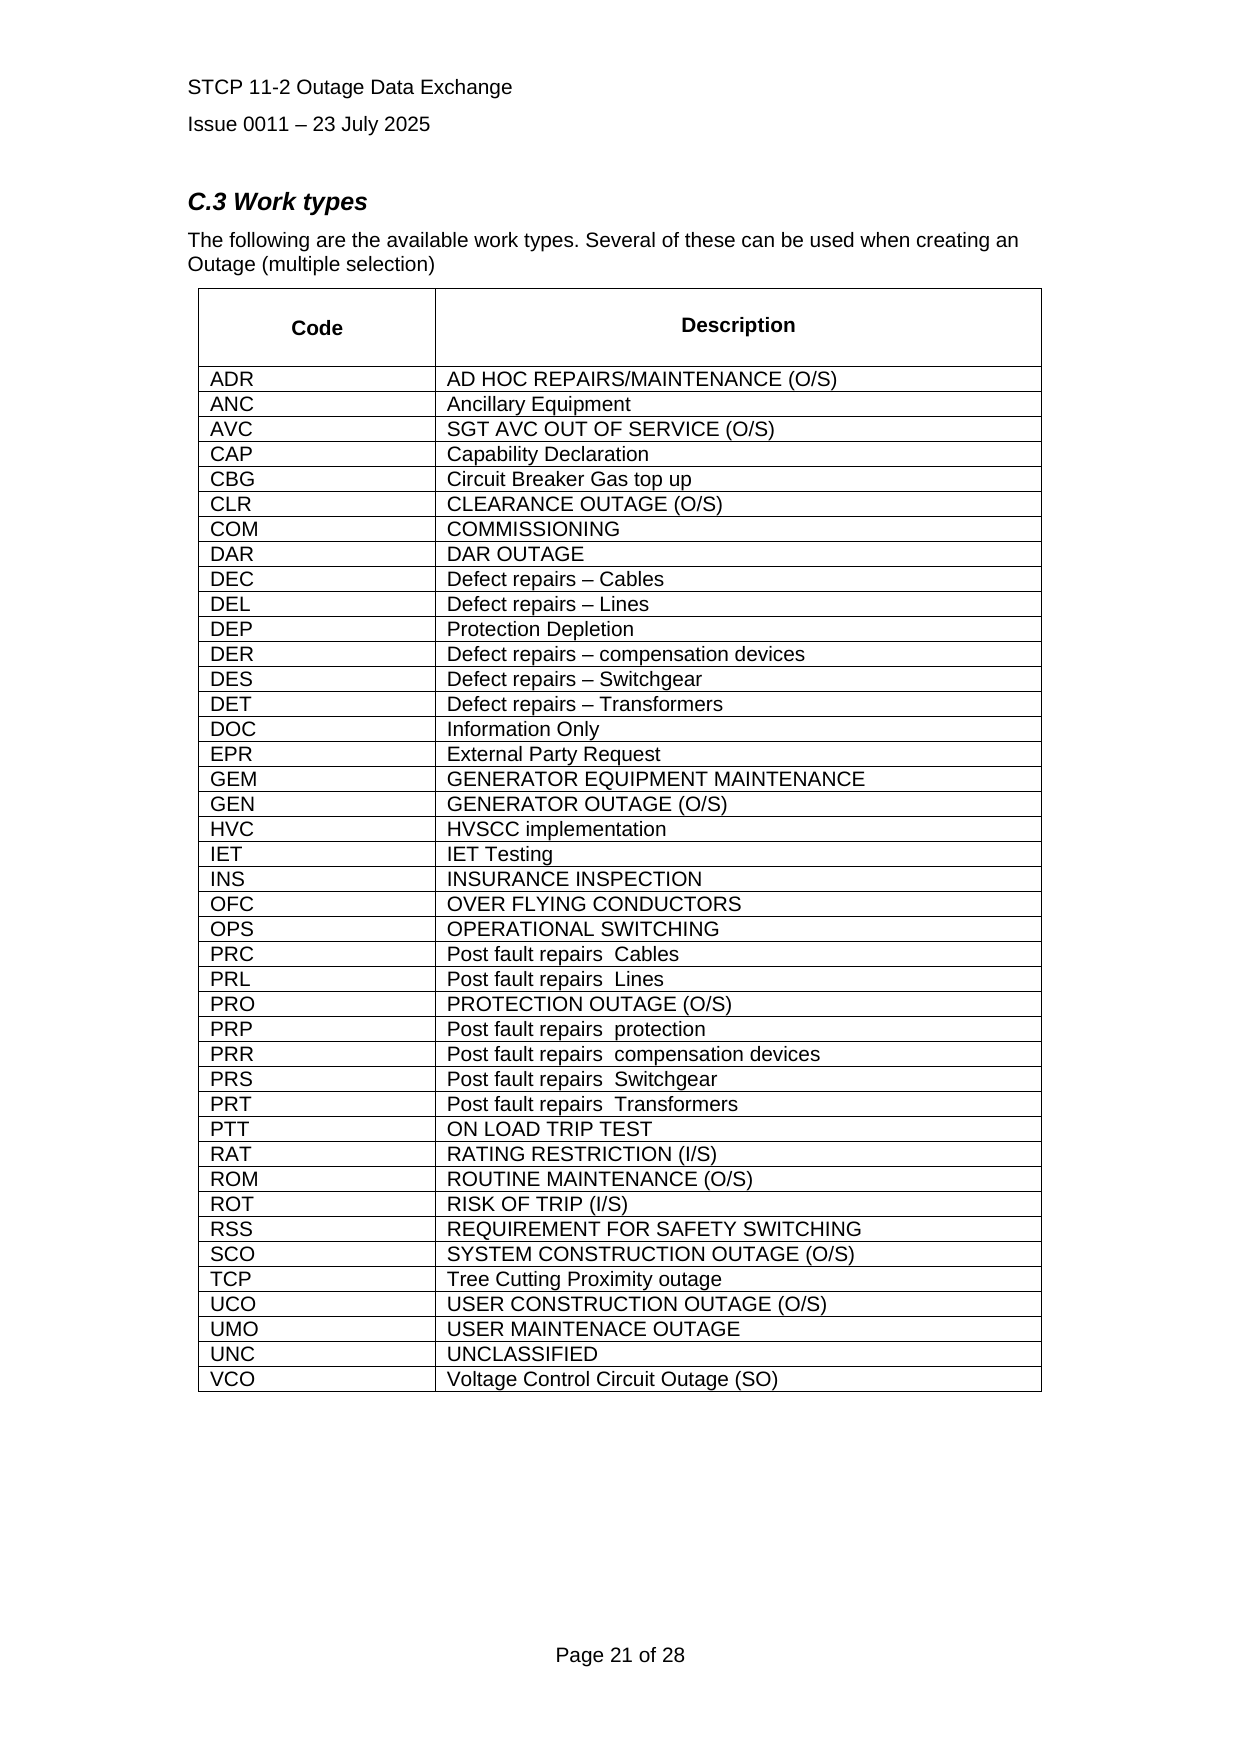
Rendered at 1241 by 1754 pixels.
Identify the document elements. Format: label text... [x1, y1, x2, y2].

table_cell PTT [199, 1117, 435, 1141]
table_cell PRR [199, 1042, 435, 1066]
table_cell PRL [199, 967, 435, 991]
table_cell PROTECTION OUTAGE (O/S) [436, 992, 1041, 1016]
table_cell GEM [199, 767, 435, 791]
table_cell COM [199, 517, 435, 541]
table_cell GENERATOR OUTAGE (O/S) [436, 792, 1041, 816]
table_cell Post fault repairs protection [436, 1017, 1041, 1041]
table_cell OVER FLYING CONDUCTORS [436, 892, 1041, 916]
table_cell OPS [199, 917, 435, 941]
table_cell Post fault repairs Switchgear [436, 1067, 1041, 1091]
table_cell UNC [199, 1342, 435, 1366]
table_cell DOC [199, 717, 435, 741]
table_cell External Party Request [436, 742, 1041, 766]
table_cell UNCLASSIFIED [436, 1342, 1041, 1366]
table_cell VCO [199, 1367, 435, 1391]
table_cell CLR [199, 492, 435, 516]
table_cell ANC [199, 392, 435, 416]
table_cell CLEARANCE OUTAGE (O/S) [436, 492, 1041, 516]
table_cell PRT [199, 1092, 435, 1116]
table_header Description [436, 289, 1041, 366]
table_cell DEP [199, 617, 435, 641]
text The following are the available work types. Several of these can be used when creating an Outage (multiple selection) [187, 228, 1053, 276]
table_cell Defect repairs – Transformers [436, 692, 1041, 716]
table_cell OFC [199, 892, 435, 916]
table_cell ROM [199, 1167, 435, 1191]
table_cell DAR [199, 542, 435, 566]
table_cell INS [199, 867, 435, 891]
table_cell ADR [199, 367, 435, 391]
table_cell UCO [199, 1292, 435, 1316]
table_cell Circuit Breaker Gas top up [436, 467, 1041, 491]
table_cell EPR [199, 742, 435, 766]
table_cell DEC [199, 567, 435, 591]
table_cell AD HOC REPAIRS/MAINTENANCE (O/S) [436, 367, 1041, 391]
table_cell ON LOAD TRIP TEST [436, 1117, 1041, 1141]
table_cell CAP [199, 442, 435, 466]
table_cell UMO [199, 1317, 435, 1341]
table_header Code [199, 289, 435, 366]
table_cell Defect repairs – Cables [436, 567, 1041, 591]
table_cell Post fault repairs Transformers [436, 1092, 1041, 1116]
table_cell Protection Depletion [436, 617, 1041, 641]
text C.3 Work types [187, 186, 1053, 215]
table_cell USER MAINTENACE OUTAGE [436, 1317, 1041, 1341]
table_cell Post fault repairs Lines [436, 967, 1041, 991]
table_cell SGT AVC OUT OF SERVICE (O/S) [436, 417, 1041, 441]
table_cell COMMISSIONING [436, 517, 1041, 541]
table_cell Defect repairs – compensation devices [436, 642, 1041, 666]
table_cell Post fault repairs Cables [436, 942, 1041, 966]
table_cell Ancillary Equipment [436, 392, 1041, 416]
table_cell PRS [199, 1067, 435, 1091]
table_cell RSS [199, 1217, 435, 1241]
table_cell DER [199, 642, 435, 666]
table_cell PRP [199, 1017, 435, 1041]
table_cell Post fault repairs compensation devices [436, 1042, 1041, 1066]
table_cell CBG [199, 467, 435, 491]
table_cell REQUIREMENT FOR SAFETY SWITCHING [436, 1217, 1041, 1241]
table_cell USER CONSTRUCTION OUTAGE (O/S) [436, 1292, 1041, 1316]
table_cell DAR OUTAGE [436, 542, 1041, 566]
table_cell RATING RESTRICTION (I/S) [436, 1142, 1041, 1166]
table_cell ROUTINE MAINTENANCE (O/S) [436, 1167, 1041, 1191]
table_cell Voltage Control Circuit Outage (SO) [436, 1367, 1041, 1391]
table_cell SYSTEM CONSTRUCTION OUTAGE (O/S) [436, 1242, 1041, 1266]
table_cell HVC [199, 817, 435, 841]
table_cell RISK OF TRIP (I/S) [436, 1192, 1041, 1216]
table_cell RAT [199, 1142, 435, 1166]
table_cell Capability Declaration [436, 442, 1041, 466]
table_cell [199, 592, 435, 616]
table_cell INSURANCE INSPECTION [436, 867, 1041, 891]
table_cell Defect repairs – Switchgear [436, 667, 1041, 691]
table_cell HVSCC implementation [436, 817, 1041, 841]
table_cell ROT [199, 1192, 435, 1216]
table_cell DET [199, 692, 435, 716]
table_cell IET [199, 842, 435, 866]
table_cell Defect repairs – Lines [436, 592, 1041, 616]
table_cell Information Only [436, 717, 1041, 741]
table_cell SCO [199, 1242, 435, 1266]
table_cell TCP [199, 1267, 435, 1291]
table_cell DES [199, 667, 435, 691]
table_cell IET Testing [436, 842, 1041, 866]
table_cell AVC [199, 417, 435, 441]
table_cell GEN [199, 792, 435, 816]
table_cell PRO [199, 992, 435, 1016]
table_cell Tree Cutting Proximity outage [436, 1267, 1041, 1291]
table_cell GENERATOR EQUIPMENT MAINTENANCE [436, 767, 1041, 791]
table_cell OPERATIONAL SWITCHING [436, 917, 1041, 941]
table_cell PRC [199, 942, 435, 966]
